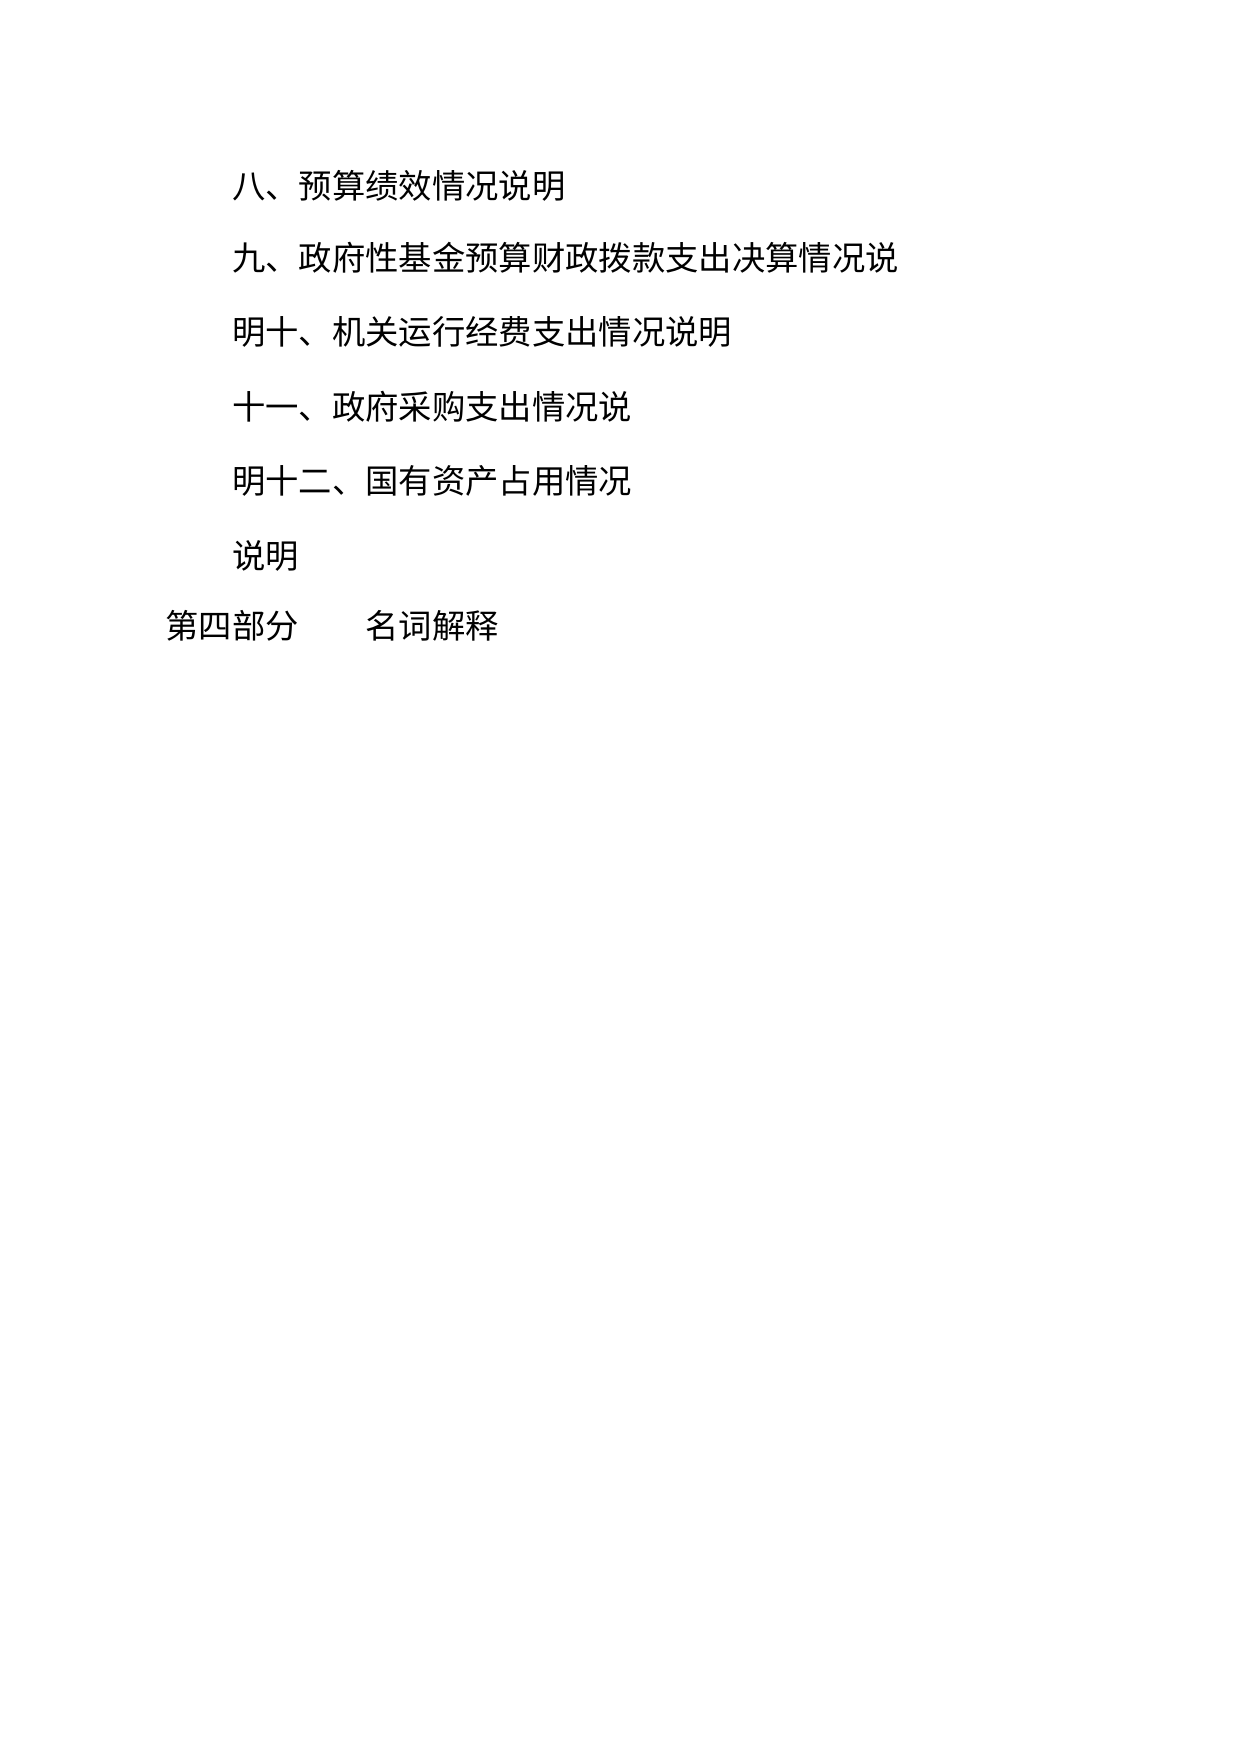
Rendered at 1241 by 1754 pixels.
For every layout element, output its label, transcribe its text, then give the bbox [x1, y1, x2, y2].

text 十一、政府采购支出情况说明十二、国有资产占用情况说明 [232, 381, 665, 578]
text 九、政府性基金预算财政拨款支出决算情况说明十、机关运行经费支出情况说明 [232, 231, 932, 354]
text 八、预算绩效情况说明 [232, 160, 1082, 208]
text 第四部分 名词解释 [165, 605, 1082, 647]
